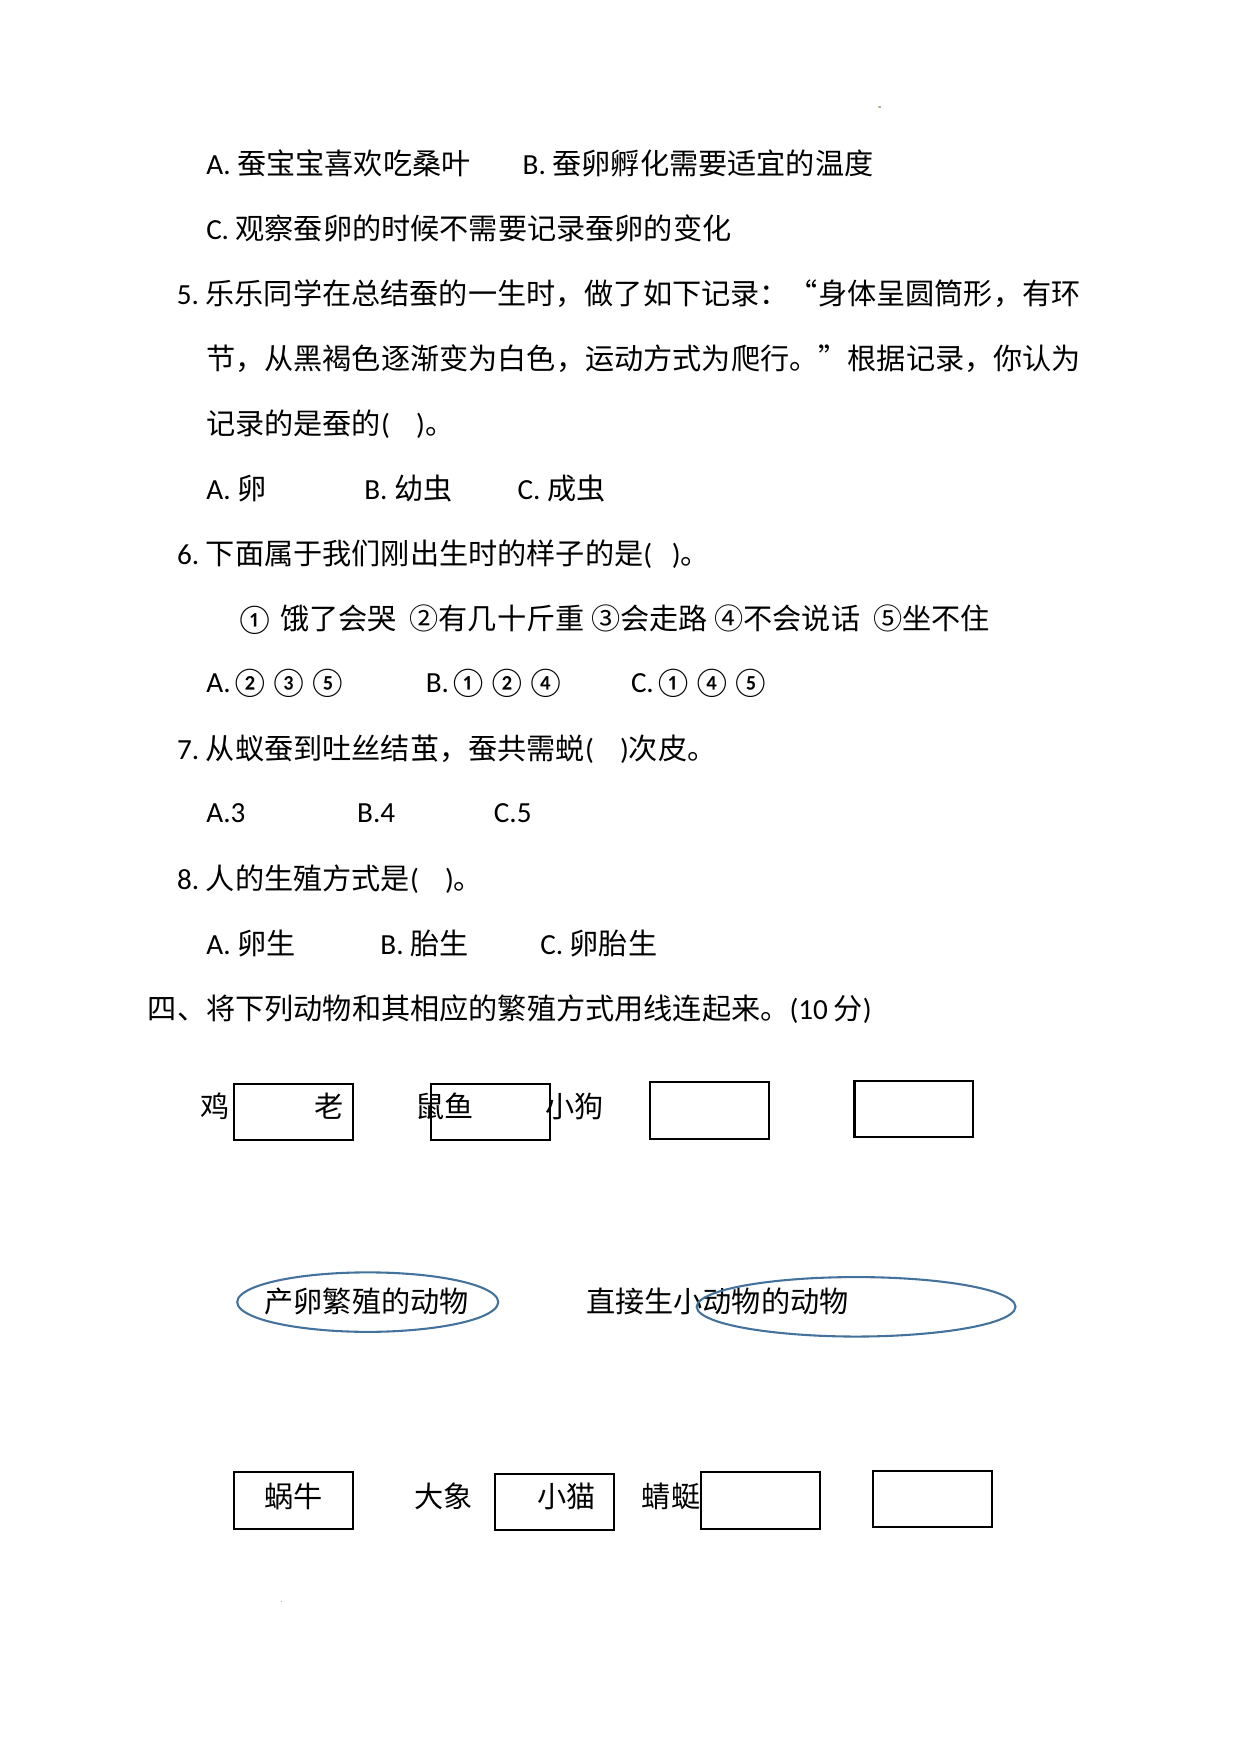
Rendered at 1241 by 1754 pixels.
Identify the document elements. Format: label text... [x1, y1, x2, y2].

text A. 卵 B. 幼虫 C. 成虫 [148, 454, 1093, 519]
text 7. 从蚁蚕到吐丝结茧，蚕共需蜕( )次皮。 [148, 714, 1093, 779]
text C. 观察蚕卵的时候不需要记录蚕卵的变化 [148, 194, 1093, 259]
text 蜗牛 大象 小猫 蜻蜓 [148, 1462, 1093, 1527]
text ①饿了会哭 ②有几十斤重 ③会走路 ④不会说话 ⑤坐不住 [148, 584, 1093, 649]
text A.②③⑤ B.①②④ C.①④⑤ [148, 649, 1093, 714]
text 鸡 老 鼠鱼 小狗 [148, 1072, 1093, 1137]
text A. 蚕宝宝喜欢吃桑叶 B. 蚕卵孵化需要适宜的温度 [148, 129, 1093, 194]
text A. 卵生 B. 胎生 C. 卵胎生 [148, 909, 1093, 974]
text A.3 B.4 C.5 [148, 779, 1093, 844]
text 6. 下面属于我们刚出生时的样子的是( )。 [148, 519, 1093, 584]
text 5. 乐乐同学在总结蚕的一生时，做了如下记录：“身体呈圆筒形，有环节，从黑褐色逐渐变为白色，运动方式为爬行。”根据记录，你认为记录的是蚕的( )。 [177, 259, 1093, 454]
text 产卵繁殖的动物 直接生小动物的动物 [148, 1267, 1093, 1332]
text 四、将下列动物和其相应的繁殖方式用线连起来。(10分) [148, 974, 1093, 1039]
text 8. 人的生殖方式是( )。 [148, 844, 1093, 909]
